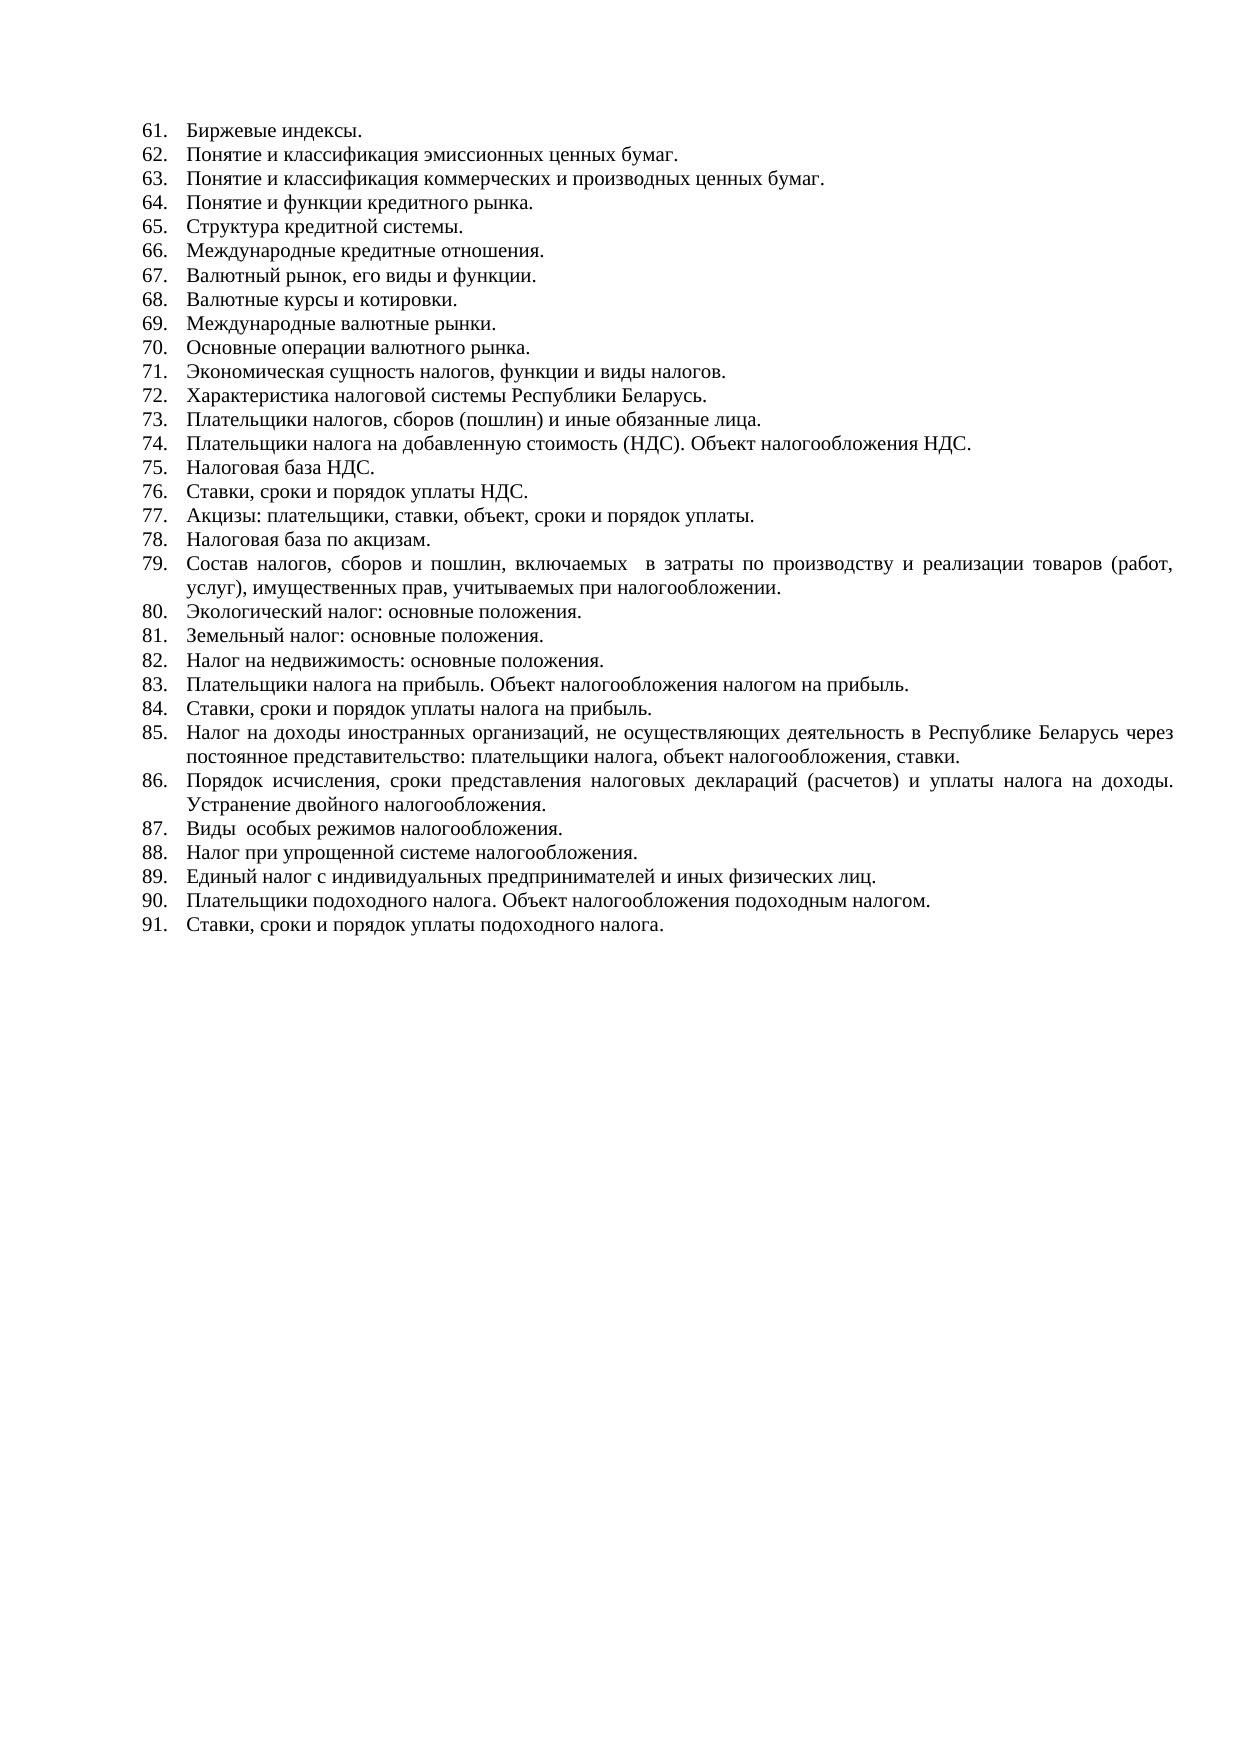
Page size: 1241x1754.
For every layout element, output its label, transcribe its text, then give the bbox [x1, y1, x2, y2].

list Валютные курсы и котировки. [142, 287, 1175, 311]
list Характеристика налоговой системы Республики Беларусь. [142, 383, 1175, 407]
list Налоговая база по акцизам. [142, 527, 1175, 551]
list Плательщики подоходного налога. Объект налогообложения подоходным налогом. [142, 888, 1175, 912]
title Биржевые индексы. [142, 118, 1175, 142]
list Понятие и функции кредитного рынка. [142, 190, 1175, 214]
list Ставки, сроки и порядок уплаты НДС. [142, 479, 1175, 503]
list Акцизы: плательщики, ставки, объект, сроки и порядок уплаты. [142, 503, 1175, 527]
list Ставки, сроки и порядок уплаты подоходного налога. [142, 912, 1175, 936]
list Плательщики налога на прибыль. Объект налогообложения налогом на прибыль. [142, 672, 1175, 696]
list Международные кредитные отношения. [142, 238, 1175, 262]
list Основные операции валютного рынка. [142, 335, 1175, 359]
list Состав налогов, сборов и пошлин, включаемых в затраты по производству и реализации товаров (работ, услуг), имущественных прав, учитываемых при налогообложении. [142, 551, 1175, 599]
title Понятие и классификация эмиссионных ценных бумаг. [142, 142, 1175, 166]
list Порядок исчисления, сроки представления налоговых деклараций (расчетов) и уплаты налога на доходы. Устранение двойного налогообложения. [142, 768, 1175, 816]
list Налог при упрощенной системе налогообложения. [142, 840, 1175, 864]
list единый налог с индивидуальных предпринимателей и иных физических лиц. [142, 864, 1175, 888]
list Плательщики налога на добавленную стоимость (НДС). Объект налогообложения НДС. [142, 431, 1175, 455]
title Понятие и классификация коммерческих и производных ценных бумаг. [142, 166, 1175, 190]
list Налоговая база НДС. [142, 455, 1175, 479]
list Ставки, сроки и порядок уплаты налога на прибыль. [142, 696, 1175, 720]
list Налог на доходы иностранных организаций, не осуществляющих деятельность в Республике Беларусь через постоянное представительство: плательщики налога, объект налогообложения, ставки. [142, 720, 1175, 768]
list Структура кредитной системы. [142, 214, 1175, 238]
list Международные валютные рынки. [142, 311, 1175, 335]
list Экономическая сущность налогов, функции и виды налогов. [142, 359, 1175, 383]
list Земельный налог: основные положения. [142, 623, 1175, 647]
list Валютный рынок, его виды и функции. [142, 262, 1175, 287]
list Налог на недвижимость: основные положения. [142, 647, 1175, 672]
list экологический налог: основные положения. [142, 599, 1175, 623]
list Плательщики налогов, сборов (пошлин) и иные обязанные лица. [142, 407, 1175, 431]
list Виды особых режимов налогообложения. [142, 816, 1175, 840]
